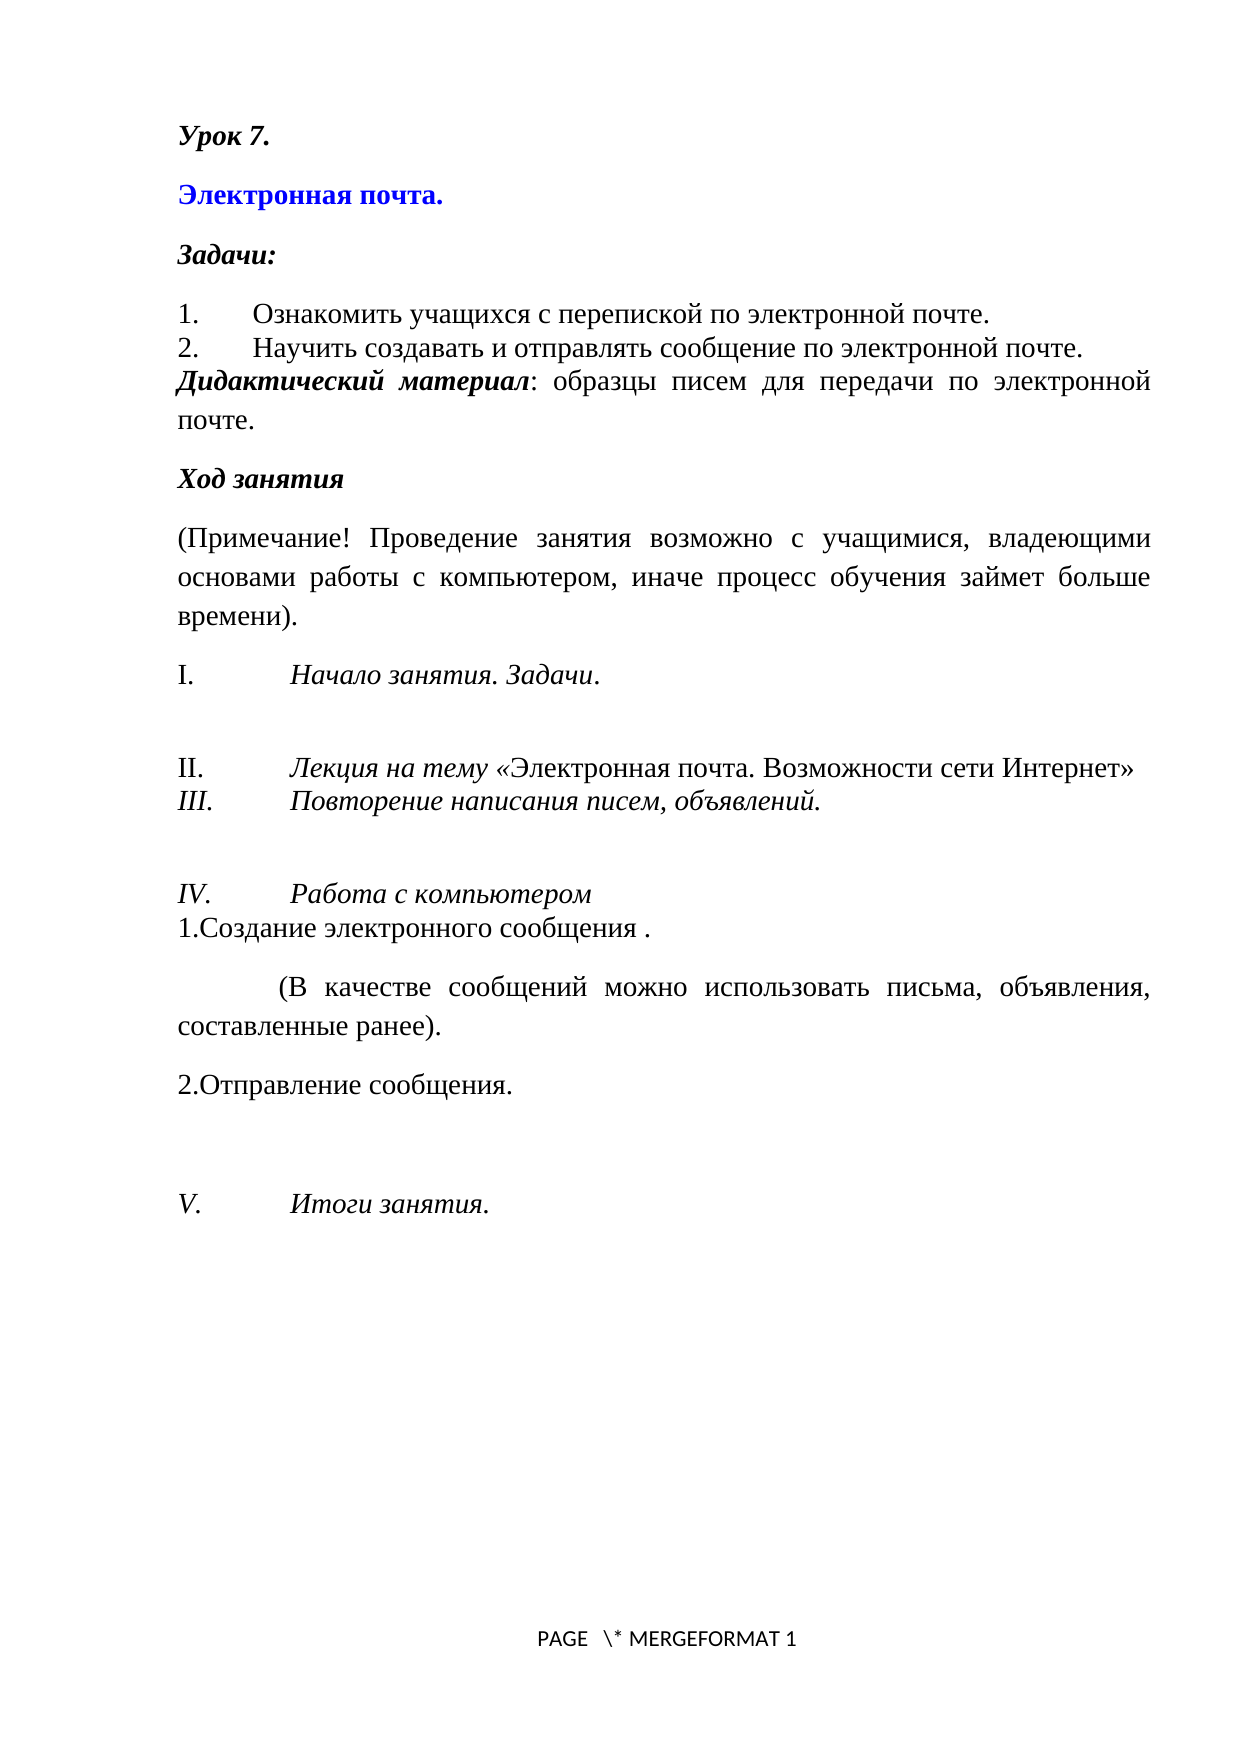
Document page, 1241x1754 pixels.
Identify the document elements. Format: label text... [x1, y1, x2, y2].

list Начало занятия. Задачи. [177, 657, 1152, 691]
text Задачи: [177, 237, 1152, 270]
text 1.Создание электронного сообщения . [177, 910, 1152, 943]
text Урок 7. [177, 118, 1152, 152]
text Электронная почта. [177, 177, 1152, 211]
text (В качестве сообщений можно использовать письма, объявления, составленные ранее). [177, 969, 1152, 1041]
text (Примечание! Проведение занятия возможно с учащимися, владеющими основами работы с компьютером, иначе процесс обучения займет больше времени). [177, 521, 1152, 631]
list Ознакомить учащихся с перепиской по электронной почте. [177, 296, 1152, 330]
list Работа с компьютером [177, 876, 1152, 910]
list Итоги занятия. [177, 1186, 1152, 1219]
text 2.Отправление сообщения. [177, 1067, 1152, 1101]
list Научить создавать и отправлять сообщение по электронной почте. [177, 330, 1152, 363]
list Повторение написания писем, объявлений. [177, 783, 1152, 817]
text Ход занятия [177, 461, 1152, 495]
text Дидактический материал: образцы писем для передачи по электронной почте. [177, 363, 1152, 435]
list Лекция на тему «Электронная почта. Возможности сети Интернет» [177, 750, 1152, 783]
